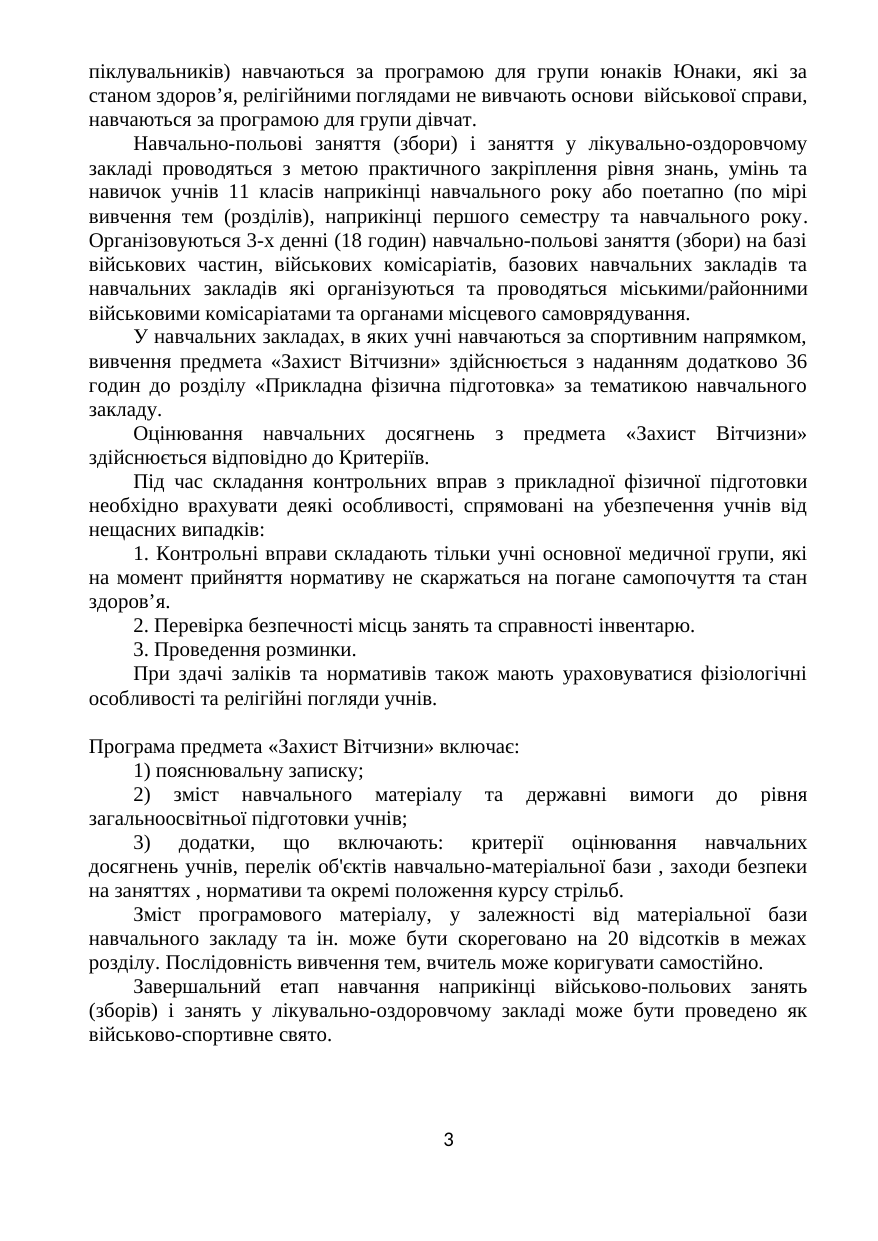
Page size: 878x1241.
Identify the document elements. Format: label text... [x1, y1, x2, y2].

text 3) додатки, що включають: критерії оцінювання навчальних досягнень учнів, перелік об'єктів навчально-матеріальної бази , заходи безпеки на заняттях , нормативи та окремі положення курсу стрільб. [89, 830, 808, 902]
text Програма предмета «Захист Вітчизни» включає: [89, 733, 808, 758]
text Зміст програмового матеріалу, у залежності від матеріальної бази навчального закладу та ін. може бути скореговано на 20 відсотків в межах розділу. Послідовність вивчення тем, вчитель може коригувати самостійно. [89, 902, 808, 974]
text Навчально-польові заняття (збори) і заняття у лікувально-оздоровчому закладі проводяться з метою практичного закріплення рівня знань, умінь та навичок учнів 11 класів наприкінці навчального року або поетапно (по мірі вивчення тем (розділів), наприкінці першого семестру та навчального року. Організовуються 3-х денні (18 годин) навчально-польові заняття (збори) на базі військових частин, військових комісаріатів, базових навчальних закладів та навчальних закладів які організуються та проводяться міськими/районними військовими комісаріатами та органами місцевого самоврядування. [89, 131, 808, 324]
text Під час складання контрольних вправ з прикладної фізичної підготовки необхідно врахувати деякі особливості, спрямовані на убезпечення учнів від нещасних випадків: [89, 469, 808, 541]
text 3. Проведення розминки. [89, 637, 808, 661]
text 2. Перевірка безпечності місць занять та справності інвентарю. [89, 613, 808, 637]
text Завершальний етап навчання наприкінці військово-польових занять (зборів) і занять у лікувально-оздоровчому закладі може бути проведено як військово-спортивне свято. [89, 974, 808, 1046]
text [89, 59, 808, 131]
text У навчальних закладах, в яких учні навчаються за спортивним напрямком, вивчення предмета «Захист Вітчизни» здійснюється з наданням додатково 36 годин до розділу «Прикладна фізична підготовка» за тематикою навчального закладу. [89, 324, 808, 421]
text Оцінювання навчальних досягнень з предмета «Захист Вітчизни» здійснюється відповідно до Критеріїв. [89, 421, 808, 469]
text При здачі заліків та нормативів також мають ураховуватися фізіологічні особливості та релігійні погляди учнів. [89, 661, 808, 709]
text 1) пояснювальну записку; [89, 758, 808, 782]
text 2) зміст навчального матеріалу та державні вимоги до рівня загальноосвітньої підготовки учнів; [89, 782, 808, 830]
text 1. Контрольні вправи складають тільки учні основної медичної групи, які на момент прийняття нормативу не скаржаться на погане самопочуття та стан здоров’я. [89, 541, 808, 613]
